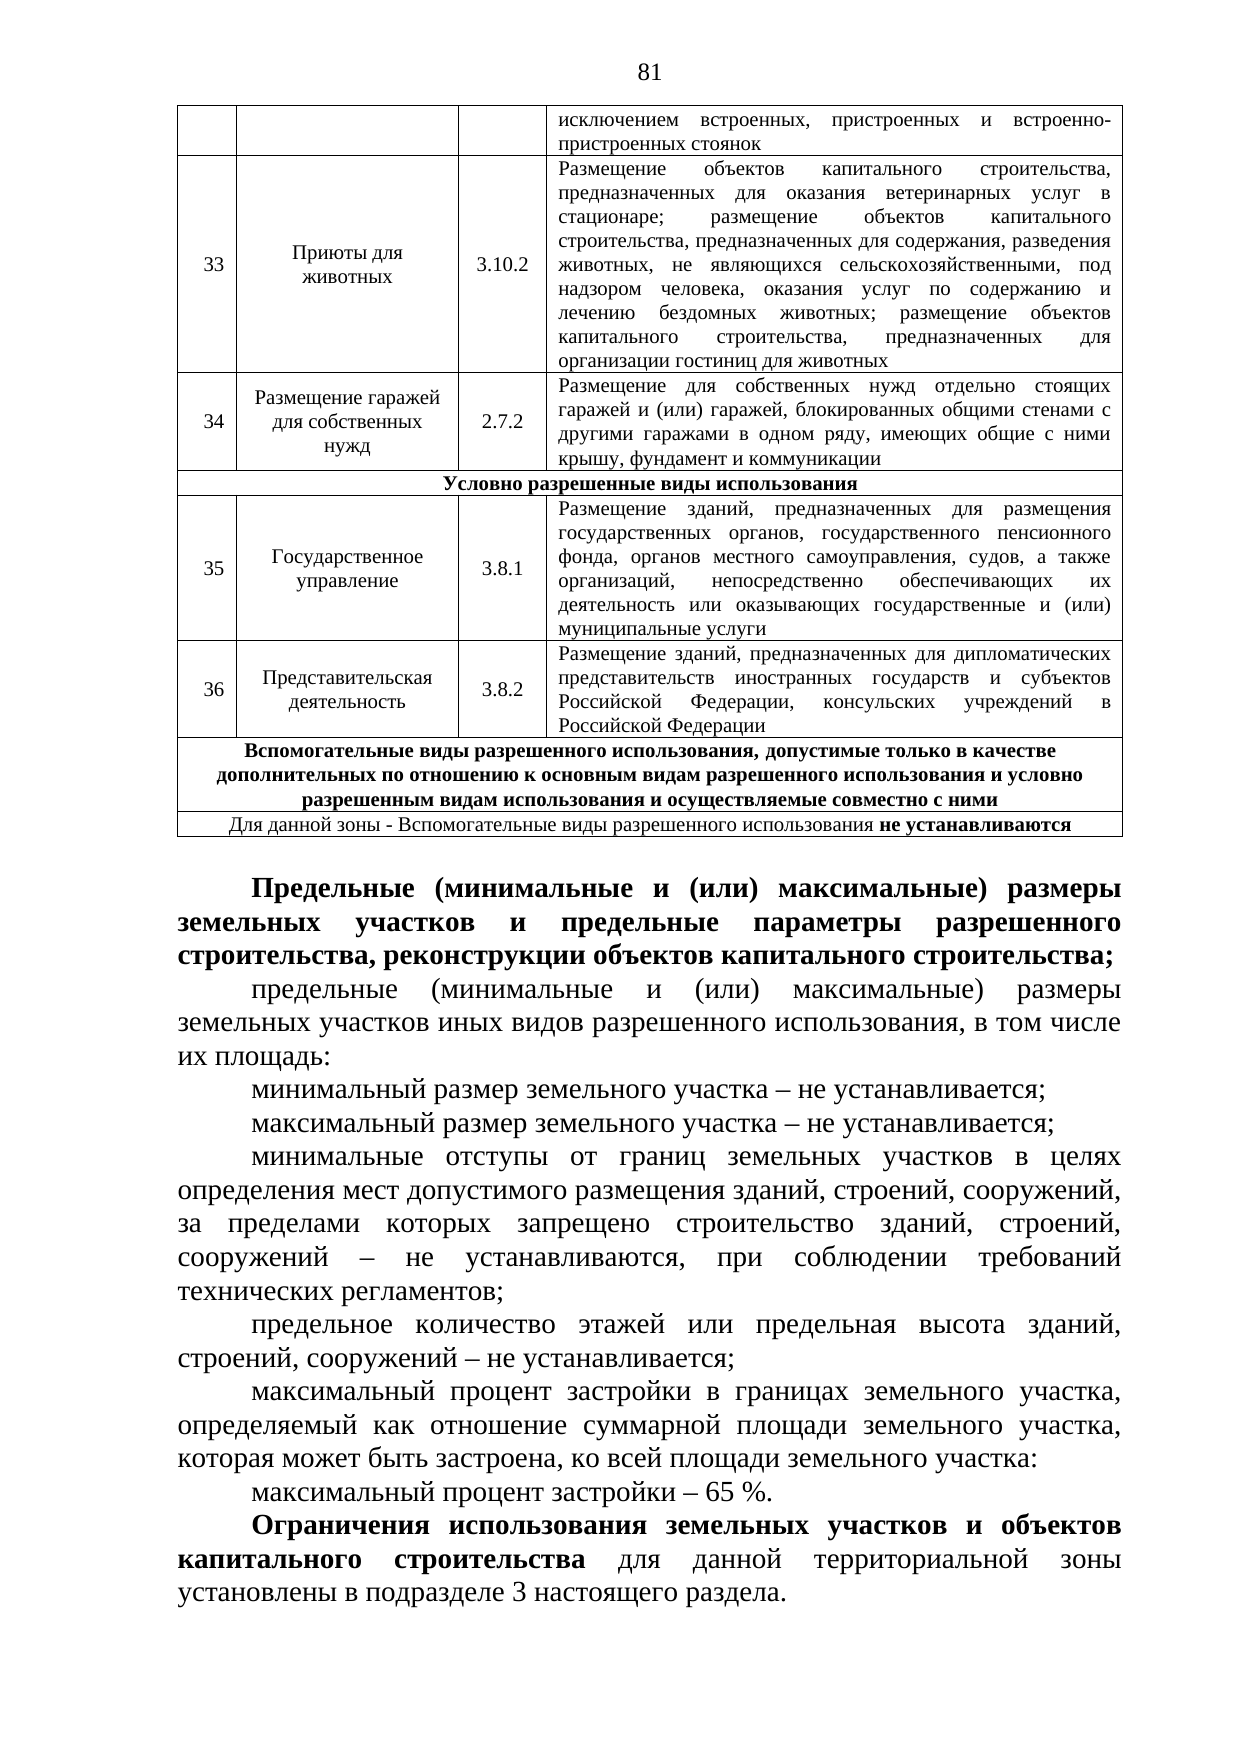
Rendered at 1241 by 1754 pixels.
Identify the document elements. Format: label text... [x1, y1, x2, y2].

text минимальный размер земельного участка – не устанавливается; [177, 1071, 1122, 1105]
text предельное количество этажей или предельная высота зданий, строений, сооружений – не устанавливается; [177, 1306, 1122, 1373]
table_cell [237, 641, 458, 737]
text максимальный размер земельного участка – не устанавливается; [177, 1105, 1122, 1138]
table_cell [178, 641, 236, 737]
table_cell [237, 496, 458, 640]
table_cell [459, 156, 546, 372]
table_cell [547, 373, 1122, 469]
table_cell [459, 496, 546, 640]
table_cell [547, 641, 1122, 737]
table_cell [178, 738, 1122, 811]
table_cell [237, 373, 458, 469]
text предельные (минимальные и (или) максимальные) размеры земельных участков иных видов разрешенного использования, в том числе их площадь: [177, 971, 1122, 1071]
text максимальный процент застройки в границах земельного участка, определяемый как отношение суммарной площади земельного участка, которая может быть застроена, ко всей площади земельного участка: [177, 1373, 1122, 1474]
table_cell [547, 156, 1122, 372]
text максимальный процент застройки – 65 %. [177, 1474, 1122, 1507]
text минимальные отступы от границ земельных участков в целях определения мест допустимого размещения зданий, строений, сооружений, за пределами которых запрещено строительство зданий, строений, сооружений – не устанавливаются, при соблюдении требований технических регламентов; [177, 1138, 1122, 1306]
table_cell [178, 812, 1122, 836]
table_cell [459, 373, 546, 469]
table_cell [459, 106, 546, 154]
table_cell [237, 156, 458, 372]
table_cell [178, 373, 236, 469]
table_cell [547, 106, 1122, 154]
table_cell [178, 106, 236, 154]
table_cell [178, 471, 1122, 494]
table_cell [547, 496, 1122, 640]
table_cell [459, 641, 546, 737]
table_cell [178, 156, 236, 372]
text Ограничения использования земельных участков и объектов капитального строительства для данной территориальной зоны установлены в подразделе 3 настоящего раздела. [177, 1507, 1122, 1608]
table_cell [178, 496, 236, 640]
text Предельные (минимальные и (или) максимальные) размеры земельных участков и предельные параметры разрешенного строительства, реконструкции объектов капитального строительства; [177, 870, 1122, 971]
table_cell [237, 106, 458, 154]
